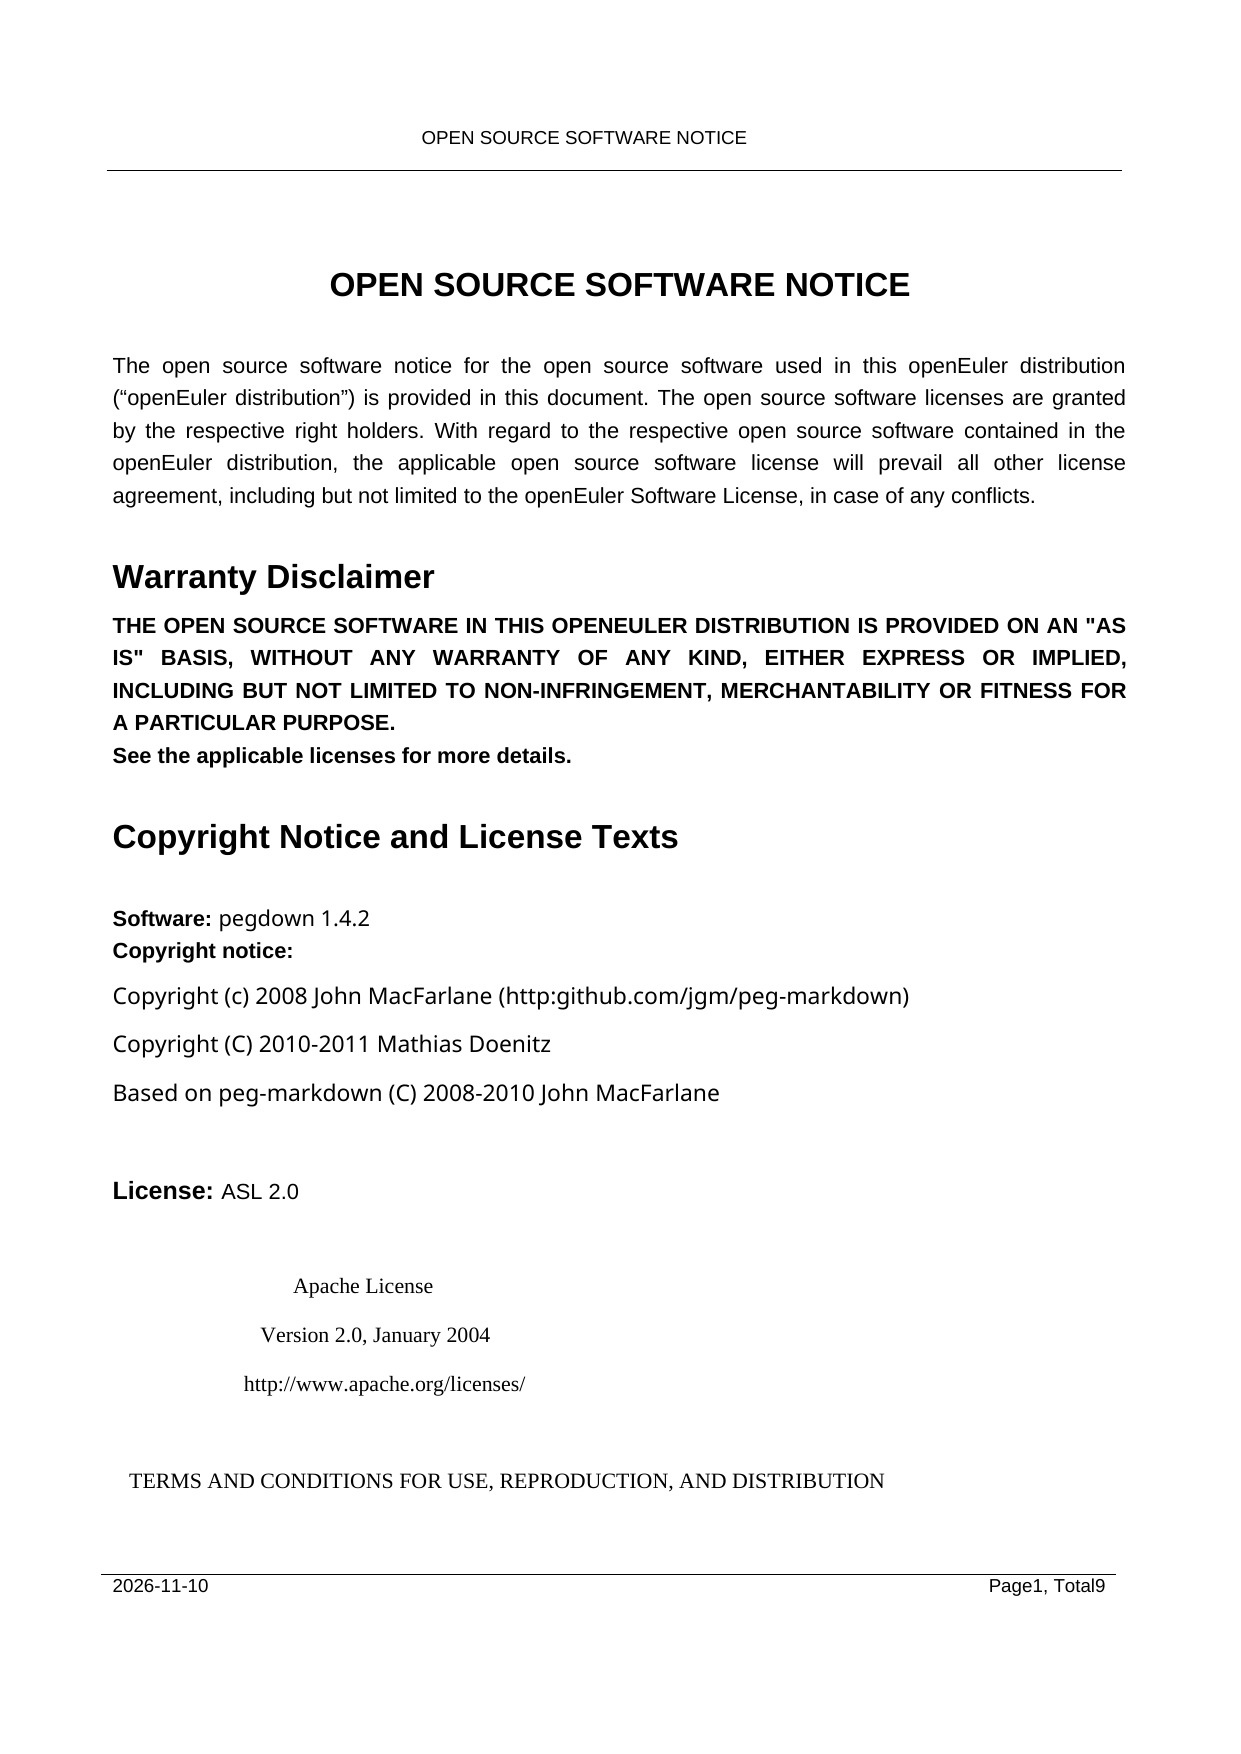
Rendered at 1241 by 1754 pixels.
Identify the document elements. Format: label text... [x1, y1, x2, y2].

text Copyright notice: [112, 934, 1128, 966]
text The open source software notice for the open source software used in this openEuler distribution (“openEuler distribution”) is provided in this document. The open source software licenses are granted by the respective right holders. With regard to the respective open source software contained in the openEuler distribution, the applicable open source software license will prevail all other license agreement, including but not limited to the openEuler Software License, in case of any conflicts. [112, 349, 1128, 511]
text OPEN SOURCE SOFTWARE NOTICE [112, 251, 1128, 316]
text Copyright Notice and License Texts [112, 804, 1128, 869]
text Copyright (c) 2008 John MacFarlane (http:github.com/jgm/peg-markdown) Copyright (C) 2010-2011 Mathias Doenitz Based on peg-markdown (C) 2008-2010 John MacFarlane [112, 979, 1128, 1158]
text Software: pegdown 1.4.2 [112, 901, 1128, 934]
text Warranty Disclaimer [112, 544, 1128, 609]
text THE OPEN SOURCE SOFTWARE IN THIS OPENEULER DISTRIBUTION IS PROVIDED ON AN "AS IS" BASIS, WITHOUT ANY WARRANTY OF ANY KIND, EITHER EXPRESS OR IMPLIED, INCLUDING BUT NOT LIMITED TO NON-INFRINGEMENT, MERCHANTABILITY OR FITNESS FOR A PARTICULAR PURPOSE. See the applicable licenses for more details. [112, 609, 1128, 771]
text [112, 1221, 1128, 1497]
text License: ASL 2.0 [112, 1174, 1128, 1207]
